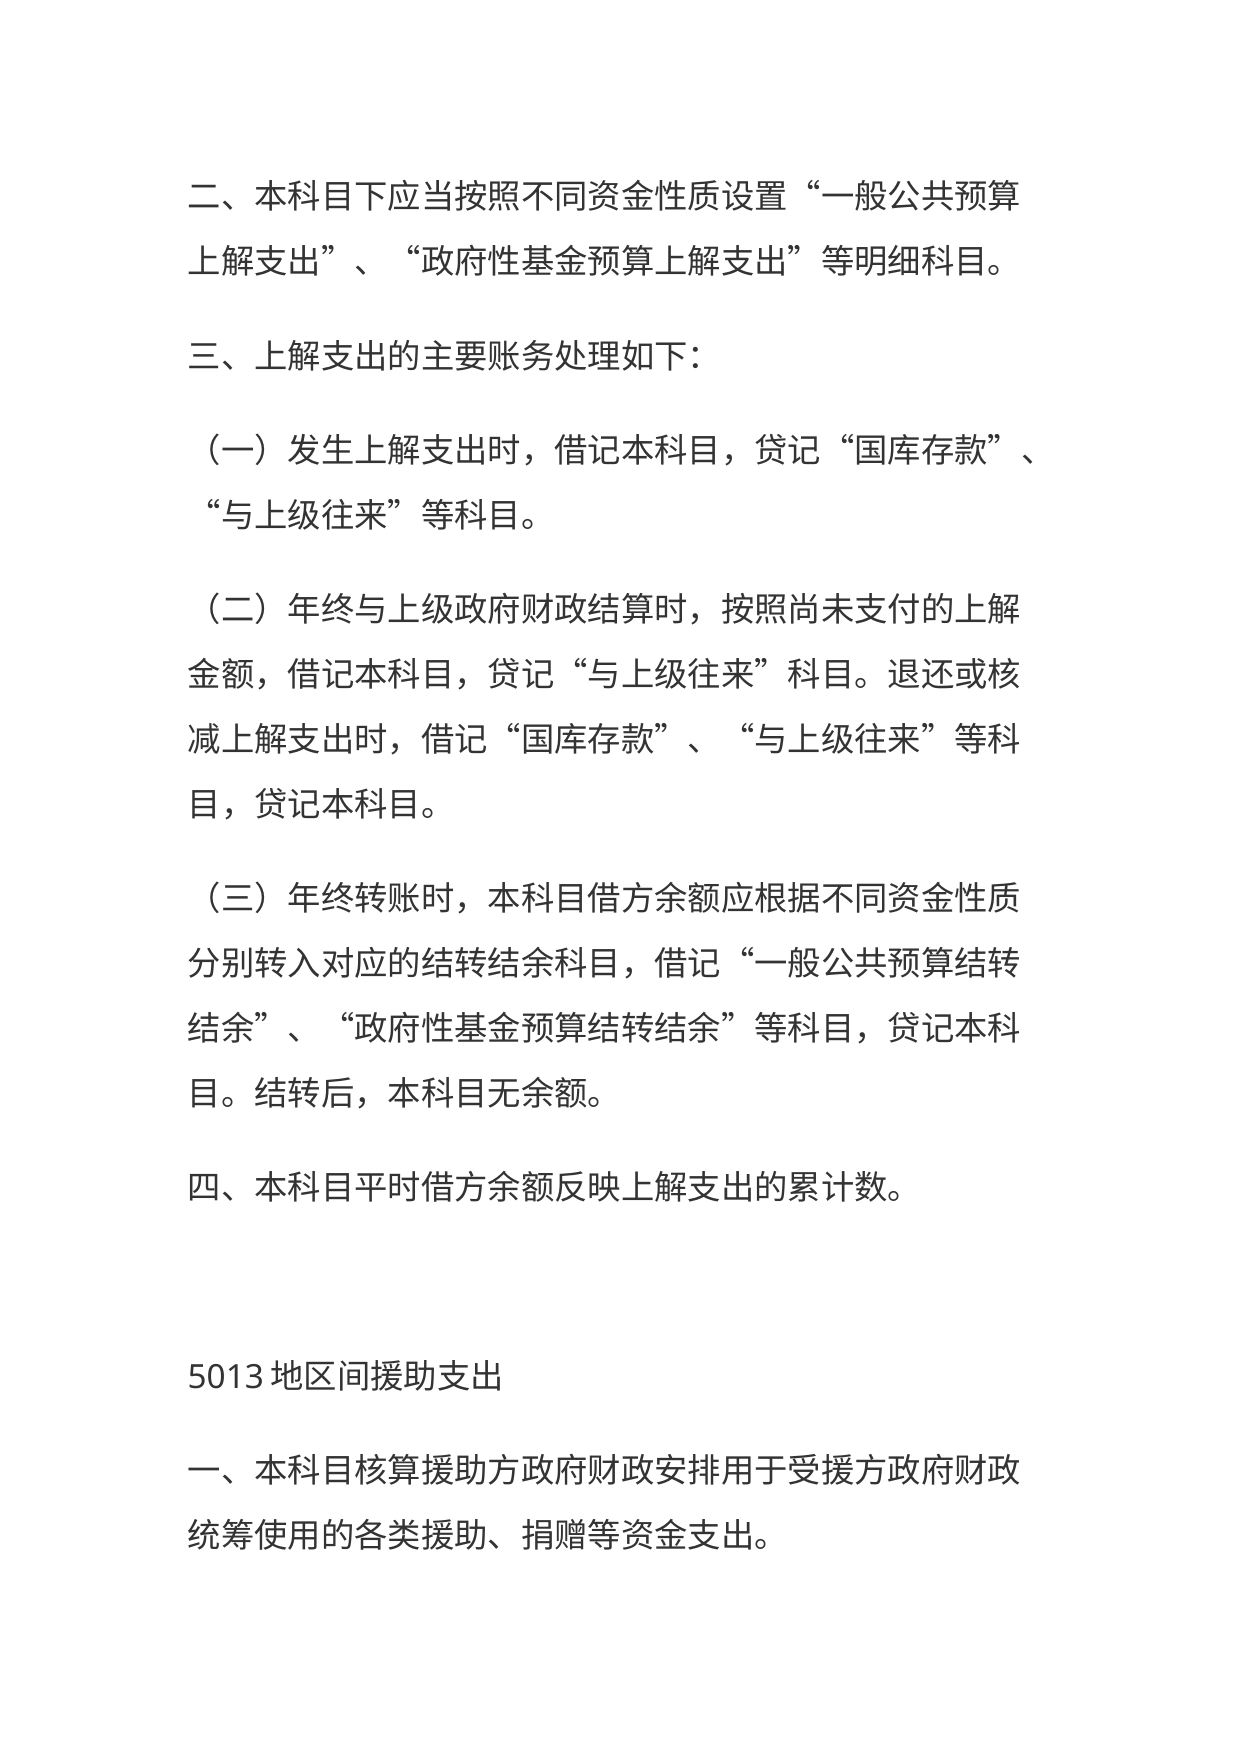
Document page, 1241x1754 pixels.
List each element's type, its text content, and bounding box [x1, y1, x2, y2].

text 5013地区间援助支出 [187, 1341, 1053, 1406]
text （一）发生上解支出时，借记本科目，贷记“国库存款”、“与上级往来”等科目。 [187, 415, 1053, 545]
text （三）年终转账时，本科目借方余额应根据不同资金性质分别转入对应的结转结余科目，借记“一般公共预算结转结余”、“政府性基金预算结转结余”等科目，贷记本科目。结转后，本科目无余额。 [187, 864, 1053, 1124]
text 三、上解支出的主要账务处理如下： [187, 321, 1053, 386]
text （二）年终与上级政府财政结算时，按照尚未支付的上解金额，借记本科目，贷记“与上级往来”科目。退还或核减上解支出时，借记“国库存款”、“与上级往来”等科目，贷记本科目。 [187, 574, 1053, 834]
text 二、本科目下应当按照不同资金性质设置“一般公共预算上解支出”、“政府性基金预算上解支出”等明细科目。 [187, 162, 1053, 292]
text 一、本科目核算援助方政府财政安排用于受援方政府财政统筹使用的各类援助、捐赠等资金支出。 [187, 1435, 1053, 1565]
text 四、本科目平时借方余额反映上解支出的累计数。 [187, 1153, 1053, 1218]
